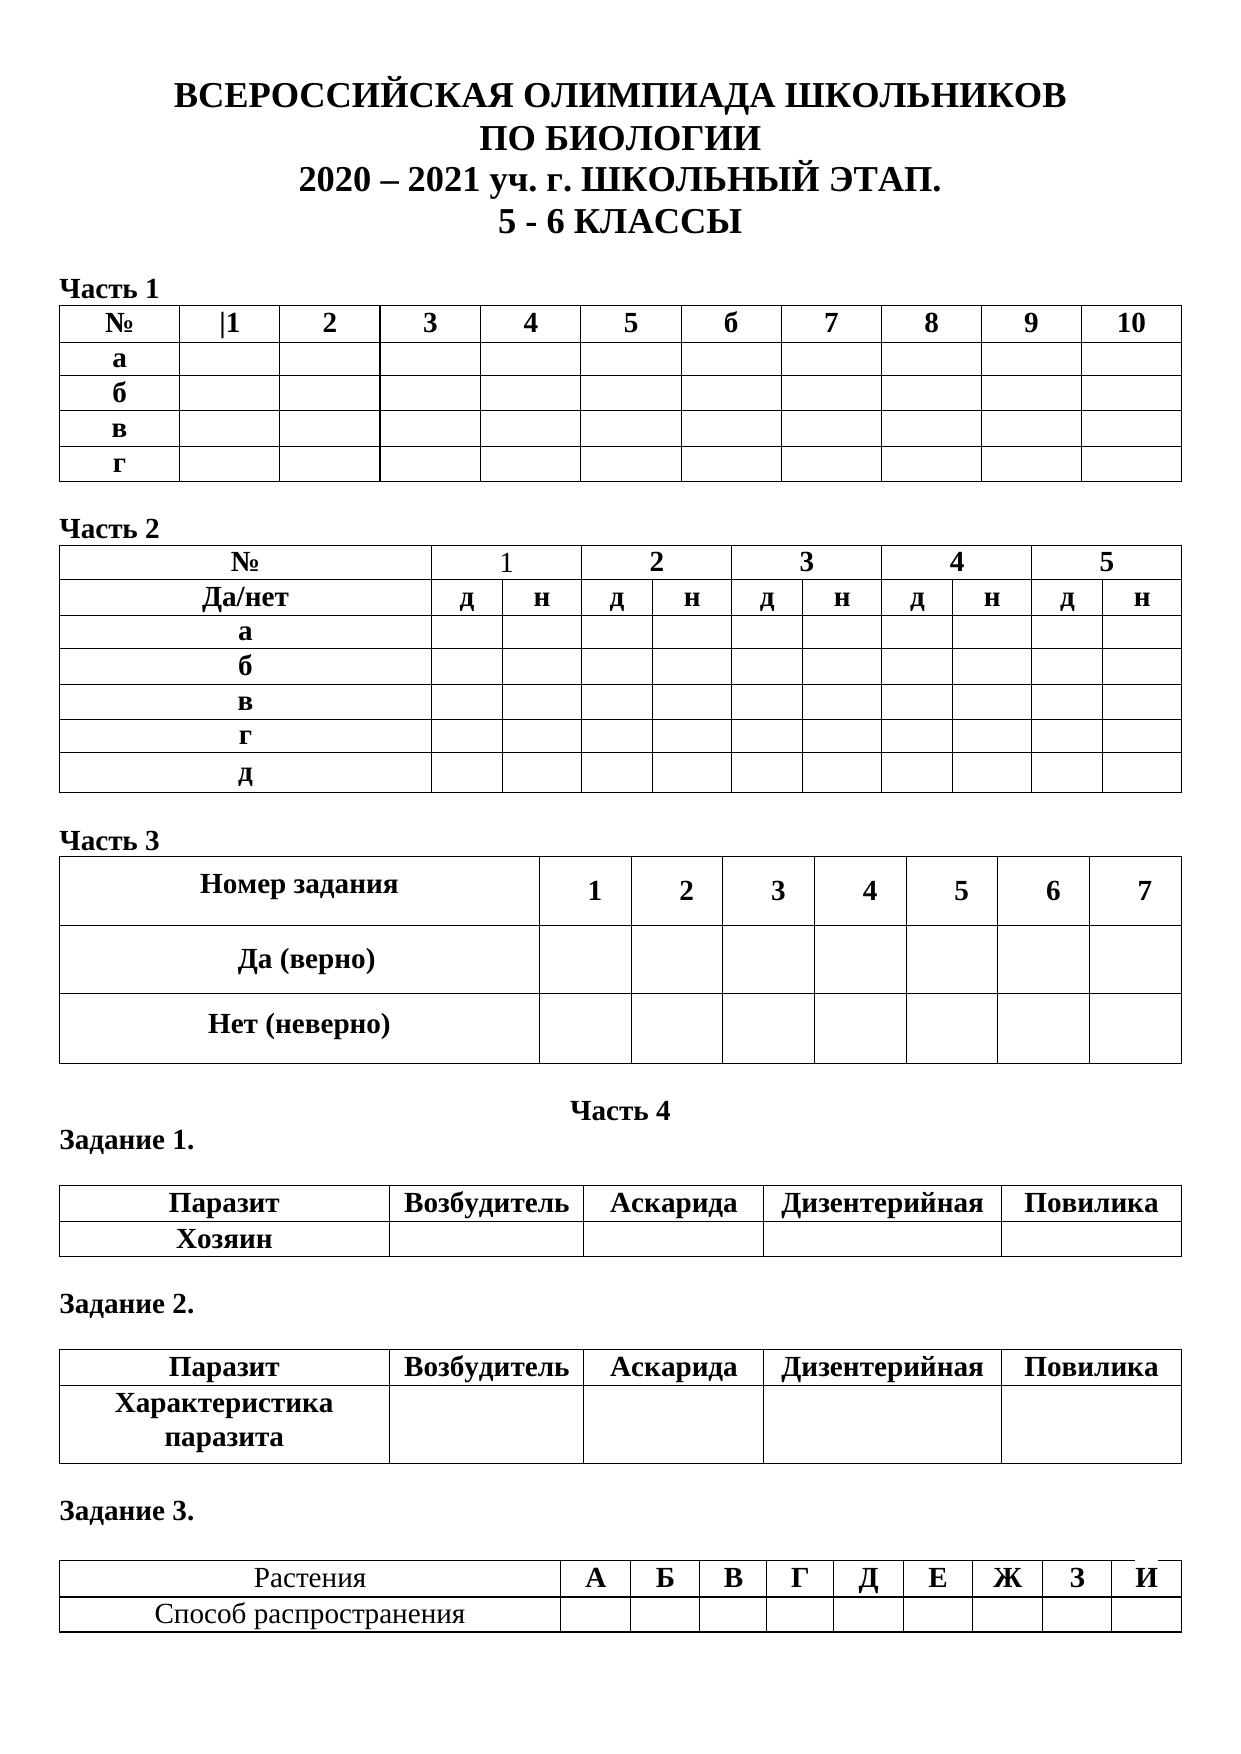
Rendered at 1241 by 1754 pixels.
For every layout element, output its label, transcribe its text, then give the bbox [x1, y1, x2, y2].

table_header Е [904, 1561, 972, 1596]
table_header № [60, 546, 431, 579]
table_cell [584, 1222, 763, 1256]
table_header 4 [481, 306, 580, 342]
table_cell [1002, 1222, 1181, 1256]
table_header б [682, 306, 781, 342]
table_cell [481, 447, 580, 481]
table_cell [390, 1222, 583, 1256]
table_cell [973, 1598, 1042, 1631]
table_cell [432, 685, 502, 719]
table_cell [582, 753, 652, 792]
table_cell н [503, 580, 581, 614]
table_cell [653, 685, 731, 719]
table_cell Да (верно) [60, 926, 539, 992]
table_cell г [60, 720, 431, 752]
table_cell [682, 411, 781, 446]
table_cell [998, 994, 1089, 1062]
table_cell [1043, 1598, 1111, 1631]
table_cell [953, 685, 1031, 719]
table_cell [953, 753, 1031, 792]
table_header Дизентерийная амёба [764, 1350, 1001, 1384]
table_cell [1103, 649, 1181, 684]
table_cell [390, 1386, 583, 1463]
table_header 7 [782, 306, 881, 342]
text Часть 3 [59, 827, 1181, 856]
table_cell [1103, 616, 1181, 648]
table_header Г [767, 1561, 833, 1596]
table_cell [732, 720, 802, 752]
table_header Б [631, 1561, 699, 1596]
table_header Паразит [60, 1186, 389, 1221]
table_cell [584, 1386, 763, 1463]
table_cell [180, 343, 279, 375]
table_cell [381, 343, 480, 375]
table_cell [653, 753, 731, 792]
table_cell [982, 447, 1081, 481]
table_cell [280, 411, 379, 446]
text Часть 4 [59, 1097, 1181, 1126]
table_cell [653, 720, 731, 752]
table_cell [280, 376, 379, 410]
table_header 3 [381, 306, 480, 342]
table_cell [723, 994, 814, 1062]
table_cell [803, 616, 881, 648]
table_cell [803, 720, 881, 752]
table_cell [540, 926, 631, 992]
table_cell [381, 376, 480, 410]
table_cell Да/нет [60, 580, 431, 614]
table_cell [280, 343, 379, 375]
table_header Дизентерийная амёба [764, 1186, 1001, 1221]
text Задание 3. [59, 1497, 1181, 1526]
table_cell [732, 649, 802, 684]
table_cell [280, 447, 379, 481]
table_cell [953, 649, 1031, 684]
table_cell [882, 343, 981, 375]
text Задание 2. [59, 1290, 1181, 1319]
table_cell [815, 994, 906, 1062]
table_cell [653, 649, 731, 684]
table_cell [581, 447, 681, 481]
table_cell [581, 376, 681, 410]
table_cell [582, 649, 652, 684]
table_header № [60, 306, 179, 342]
table_header 1 [540, 857, 631, 925]
table_cell [1002, 1386, 1181, 1463]
table_cell [834, 1598, 903, 1631]
table_cell [381, 447, 480, 481]
table_cell [503, 649, 581, 684]
table_cell [723, 926, 814, 992]
table_cell [540, 994, 631, 1062]
table_header 8 [882, 306, 981, 342]
table_cell [882, 753, 952, 792]
table_cell [882, 720, 952, 752]
table_cell [1032, 616, 1102, 648]
table_cell д [732, 580, 802, 614]
table_header 5 [907, 857, 997, 925]
table_cell [815, 926, 906, 992]
table_cell [1032, 720, 1102, 752]
table_cell [882, 411, 981, 446]
table_cell [1090, 994, 1181, 1062]
table_header 4 [815, 857, 906, 925]
table_cell [481, 411, 580, 446]
table_header 5 [581, 306, 681, 342]
table_cell [782, 376, 881, 410]
table_cell [682, 447, 781, 481]
table_cell [882, 376, 981, 410]
table_header Ж [973, 1561, 1042, 1596]
table_cell [782, 411, 881, 446]
table_cell [180, 411, 279, 446]
table_cell [432, 649, 502, 684]
table_header А [561, 1561, 630, 1596]
table_cell [503, 753, 581, 792]
table_cell [631, 1598, 699, 1631]
table_cell [632, 926, 722, 992]
table_header И [1112, 1561, 1181, 1596]
text Часть 1 [59, 270, 1181, 305]
table_cell [481, 343, 580, 375]
table_cell [1112, 1598, 1181, 1631]
table_cell Способ распространения [60, 1598, 560, 1631]
table_cell [907, 926, 997, 992]
table_cell [1032, 649, 1102, 684]
table_cell [653, 616, 731, 648]
table_header 5 [1032, 546, 1181, 579]
table_cell [1090, 926, 1181, 992]
table_cell [180, 376, 279, 410]
table_cell [882, 447, 981, 481]
table_header Повилика [1002, 1350, 1181, 1384]
table_cell [1103, 720, 1181, 752]
table_cell [982, 411, 1081, 446]
table_cell [782, 447, 881, 481]
table_cell [782, 343, 881, 375]
table_cell [581, 411, 681, 446]
table_cell [1103, 753, 1181, 792]
table_cell [732, 685, 802, 719]
table_header З [1043, 1561, 1111, 1596]
table_cell Хозяин [60, 1222, 389, 1256]
table_header 7 [1090, 857, 1181, 925]
table_cell [882, 649, 952, 684]
table_cell [803, 753, 881, 792]
table_cell б [60, 376, 179, 410]
table_cell в [60, 411, 179, 446]
table_header 6 [998, 857, 1089, 925]
table_cell г [60, 447, 179, 481]
table_cell н [803, 580, 881, 614]
table_header 3 [732, 546, 881, 579]
table_cell [582, 720, 652, 752]
table_cell [682, 343, 781, 375]
table_header 3 [723, 857, 814, 925]
table_header 10 [1082, 306, 1181, 342]
table_cell [503, 685, 581, 719]
table_cell [582, 616, 652, 648]
table_header Аскарида [584, 1186, 763, 1221]
table_cell [767, 1598, 833, 1631]
table_cell [432, 720, 502, 752]
table_cell [503, 720, 581, 752]
table_cell в [60, 685, 431, 719]
table_cell [632, 994, 722, 1062]
table_header Возбудитель спорыньи [390, 1186, 583, 1221]
table_cell [481, 376, 580, 410]
text Часть 2 [59, 515, 1181, 544]
table_cell [1082, 376, 1181, 410]
table_cell [581, 343, 681, 375]
table_header Возбудитель спорыньи [390, 1350, 583, 1384]
table_cell [1082, 447, 1181, 481]
table_cell [582, 685, 652, 719]
table_cell [953, 720, 1031, 752]
table_cell Характеристика паразита [60, 1386, 389, 1463]
table_cell а [60, 616, 431, 648]
table_cell [732, 616, 802, 648]
text Задание 1. [59, 1126, 1181, 1155]
table_cell д [432, 580, 502, 614]
table_header Паразит [60, 1350, 389, 1384]
table_cell [803, 649, 881, 684]
table_cell [1103, 685, 1181, 719]
table_header 2 [582, 546, 731, 579]
table_cell а [60, 343, 179, 375]
table_header 2 [632, 857, 722, 925]
table_cell [1082, 411, 1181, 446]
table_header Аскарида [584, 1350, 763, 1384]
table_cell [1032, 753, 1102, 792]
table_cell [904, 1598, 972, 1631]
table_cell н [953, 580, 1031, 614]
table_cell [982, 376, 1081, 410]
table_header Номер задания [60, 857, 539, 925]
table_cell [998, 926, 1089, 992]
table_header |1 [180, 306, 279, 342]
table_header Растения [60, 1561, 560, 1596]
table_cell [700, 1598, 766, 1631]
table_cell [803, 685, 881, 719]
table_cell [432, 616, 502, 648]
table_cell [907, 994, 997, 1062]
table_cell [1032, 685, 1102, 719]
table_cell д [882, 580, 952, 614]
table_header 4 [882, 546, 1031, 579]
table_cell [764, 1222, 1001, 1256]
table_cell [1082, 343, 1181, 375]
table_header Повилика [1002, 1186, 1181, 1221]
table_cell [381, 411, 480, 446]
table_cell [561, 1598, 630, 1631]
table_cell б [60, 649, 431, 684]
table_cell [732, 753, 802, 792]
table_header 1 [432, 546, 581, 579]
table_cell [503, 616, 581, 648]
table_cell [180, 447, 279, 481]
table_cell Нет (неверно) [60, 994, 539, 1062]
table_cell [682, 376, 781, 410]
table_header 2 [280, 306, 379, 342]
table_cell [432, 753, 502, 792]
table_cell [882, 685, 952, 719]
table_header В [700, 1561, 766, 1596]
table_cell н [653, 580, 731, 614]
table_cell д [582, 580, 652, 614]
table_header 9 [982, 306, 1081, 342]
table_cell [764, 1386, 1001, 1463]
table_cell д [1032, 580, 1102, 614]
table_cell н [1103, 580, 1181, 614]
table_header Д [834, 1561, 903, 1596]
table_cell [982, 343, 1081, 375]
table_cell [882, 616, 952, 648]
table_cell [953, 616, 1031, 648]
table_cell д [60, 753, 431, 792]
